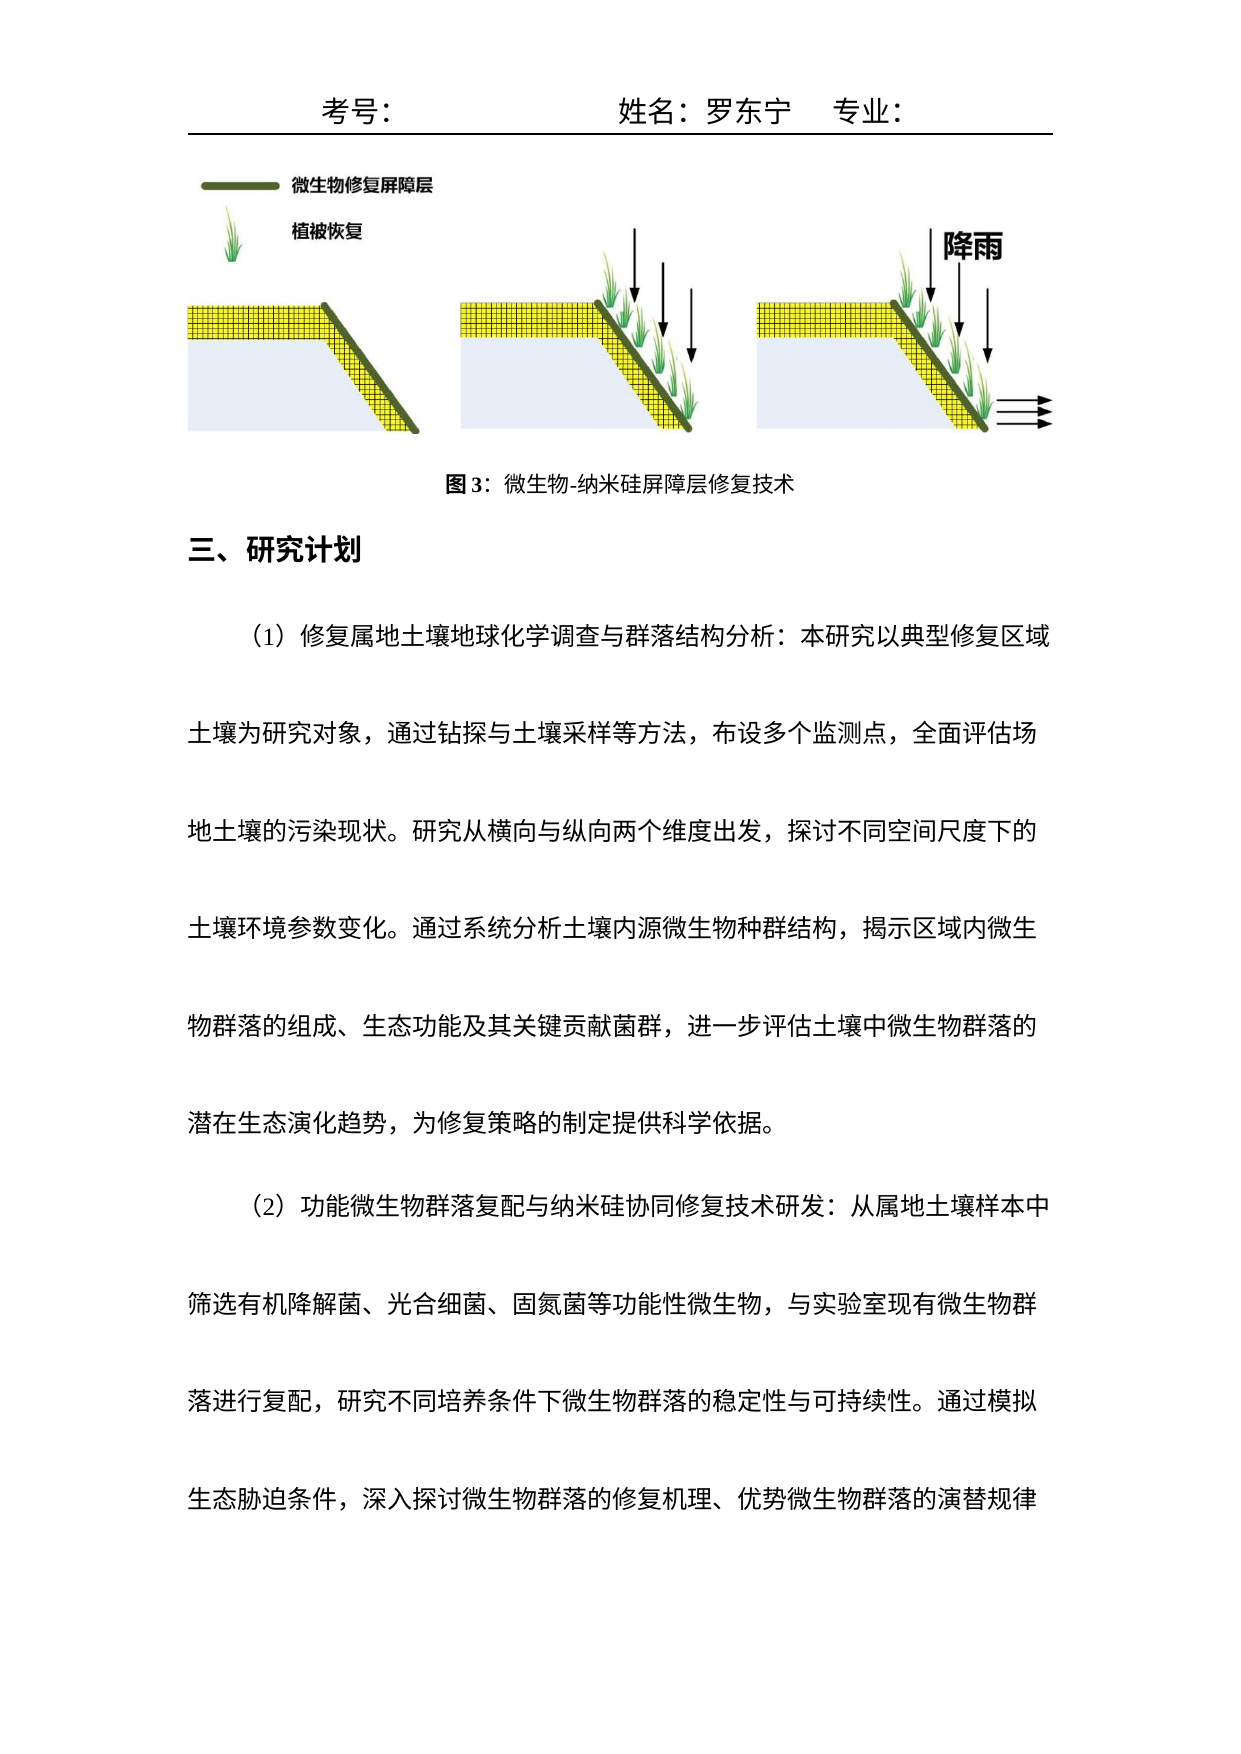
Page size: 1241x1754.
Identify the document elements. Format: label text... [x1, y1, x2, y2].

text 三、研究计划 [187, 515, 1053, 580]
text （1）修复属地土壤地球化学调查与群落结构分析：本研究以典型修复区域土壤为研究对象，通过钻探与土壤采样等方法，布设多个监测点，全面评估场地土壤的污染现状。研究从横向与纵向两个维度出发，探讨不同空间尺度下的土壤环境参数变化。通过系统分析土壤内源微生物种群结构，揭示区域内微生物群落的组成、生态功能及其关键贡献菌群，进一步评估土壤中微生物群落的潜在生态演化趋势，为修复策略的制定提供科学依据。 [187, 602, 1053, 1154]
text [187, 1172, 1053, 1530]
text 图3：微生物-纳米硅屏障层修复技术 [187, 467, 1053, 499]
picture [187, 162, 1053, 434]
